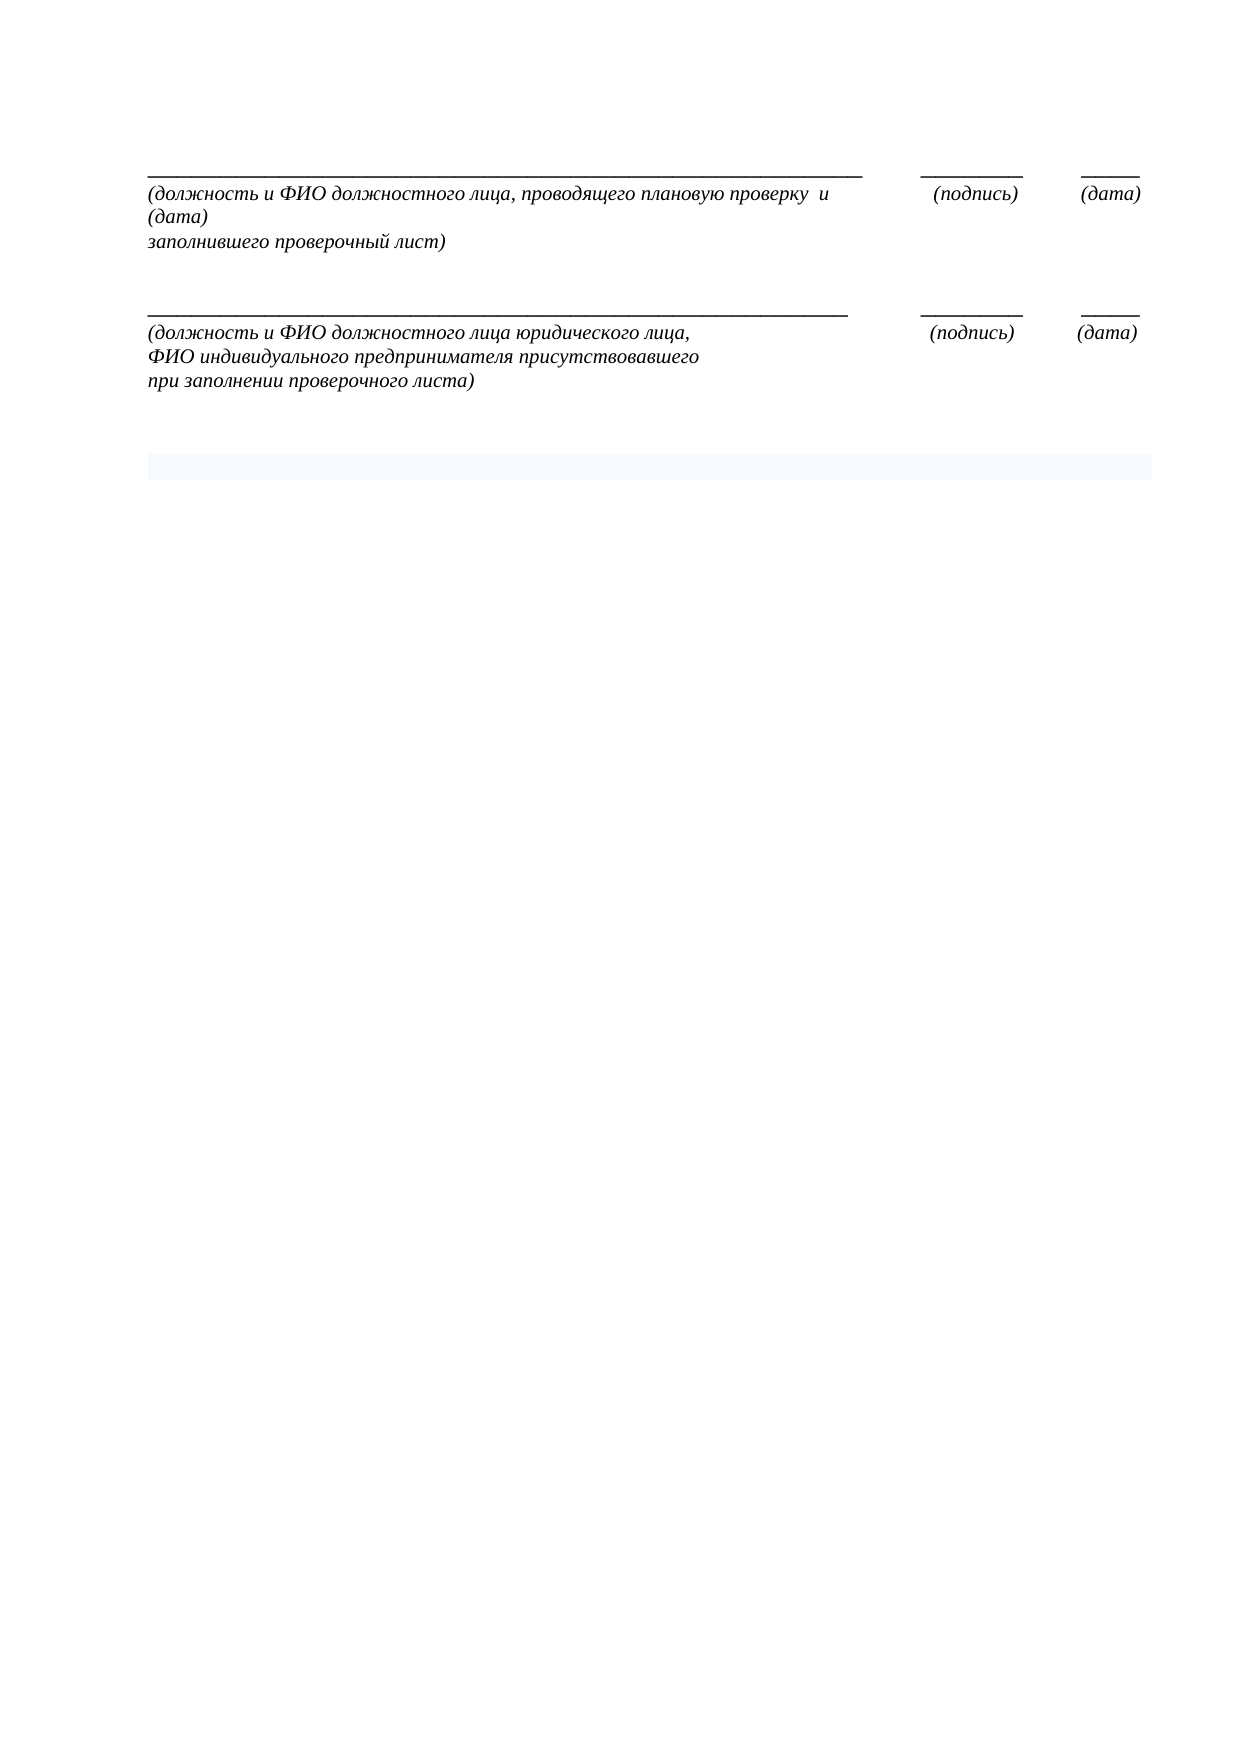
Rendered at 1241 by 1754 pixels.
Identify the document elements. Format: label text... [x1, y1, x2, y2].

text _________________________________________________ _______ ____ [148, 147, 1152, 180]
text при заполнении проверочного листа) [148, 368, 1152, 392]
text (должность и ФИО должностного лица юридического лица, (подпись) (дата) [148, 320, 1152, 344]
text заполнившего проверочный лист) [148, 228, 1152, 253]
text ________________________________________________ _______ ____ [148, 286, 1152, 320]
text ФИО индивидуального предпринимателя присутствовавшего [148, 344, 1152, 368]
text (должность и ФИО должностного лица, проводящего плановую проверку и (подпись) (дата) (дата) [148, 180, 1152, 228]
